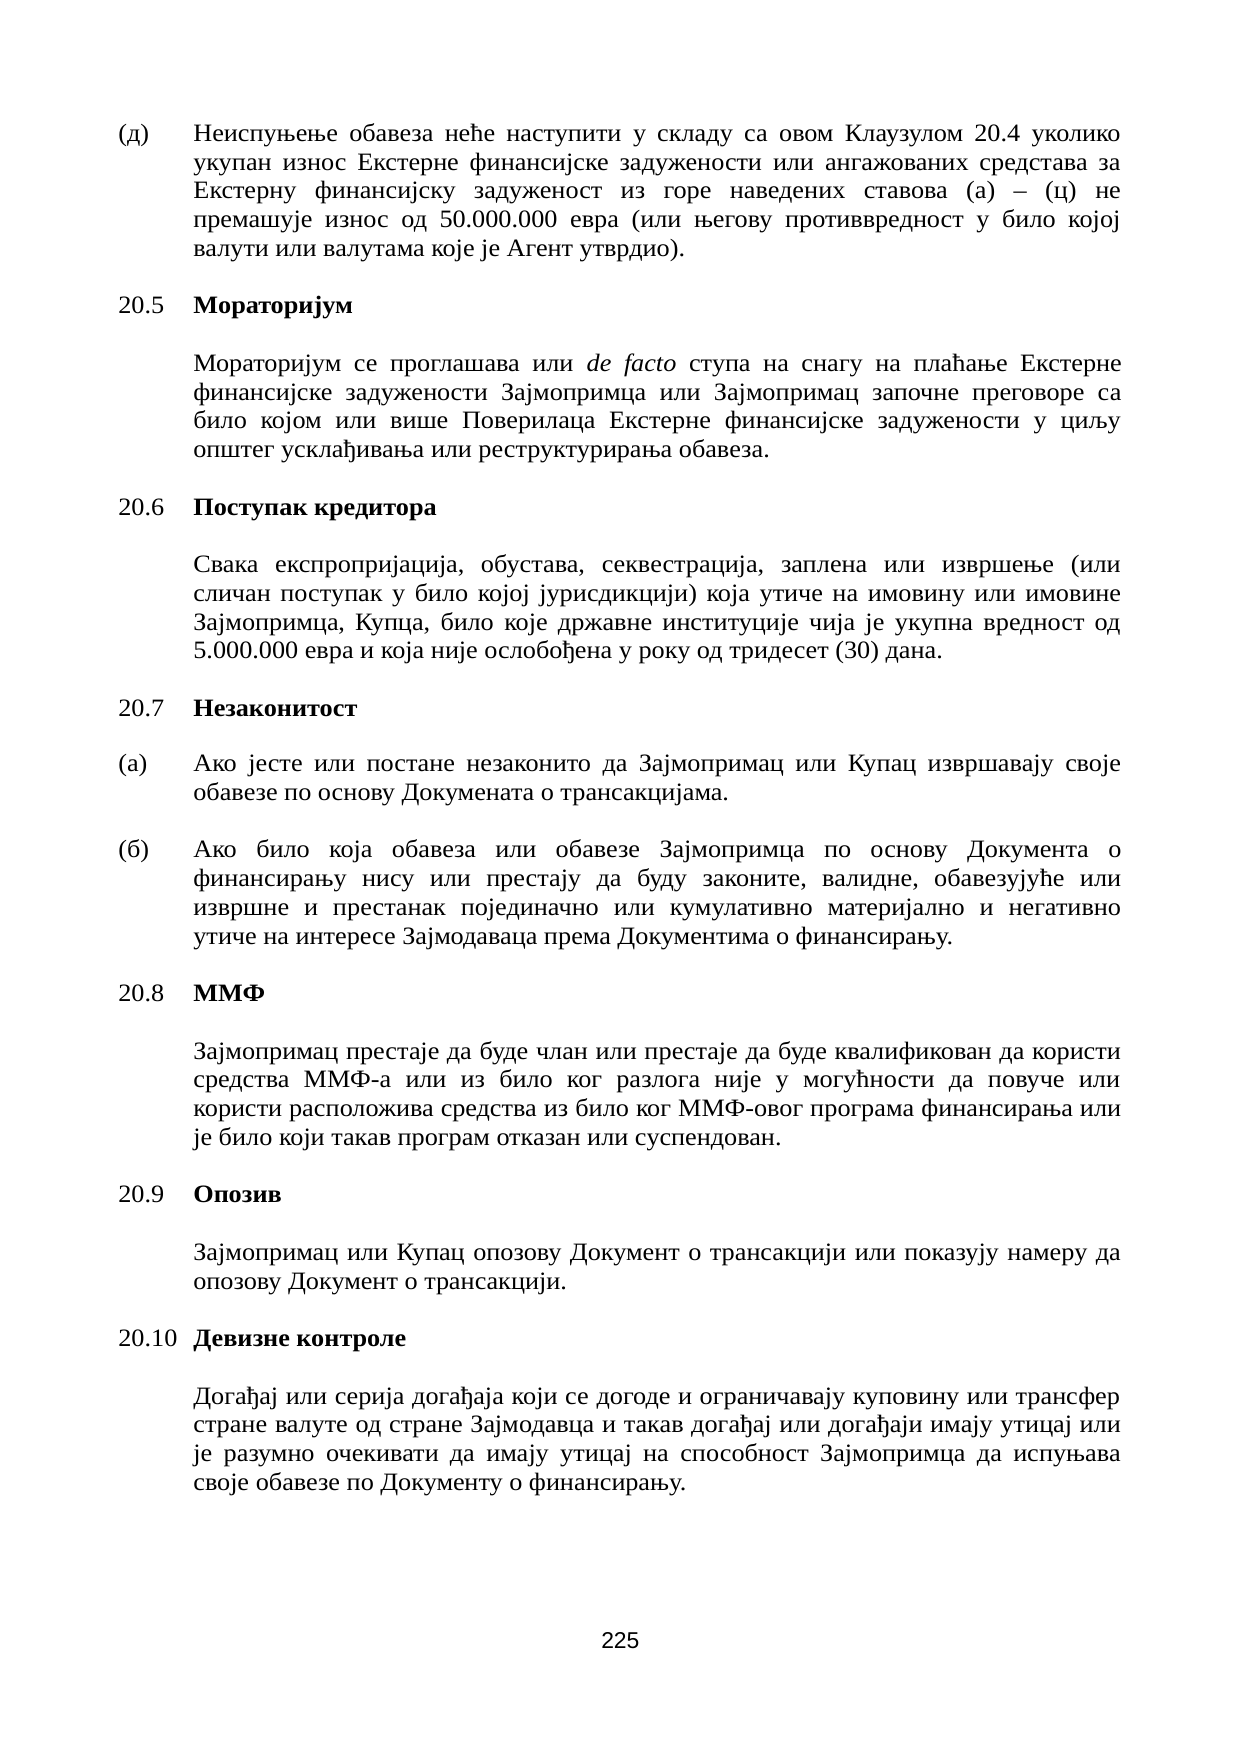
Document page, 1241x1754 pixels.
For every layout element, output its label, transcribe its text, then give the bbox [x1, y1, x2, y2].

text (б) Ако било која обавеза или обавезе Зајмопримца по основу Документа о финансирању нису или престају да буду законите, валидне, обавезујуће или извршне и престанак појединачно или кумулативно материјално и негативно утиче на интересе Зајмодаваца према Документима о финансирању. [118, 834, 1122, 949]
text 20.7 Незаконитост [118, 693, 1122, 722]
text 20.9 Опозив [118, 1179, 1122, 1208]
text (д) Неиспуњење обавеза неће наступити у складу са овом Клаузулом 20.4 уколико укупан износ Екстерне финансијске задужености или ангажованих средстава за Екстерну финансијску задуженост из горе наведених ставова (a) – (ц) не премашује износ од 50.000.000 евра (или његову противвредност у било којој валути или валутама које је Агент утврдио). [118, 118, 1122, 262]
text Зајмопримац престаје да буде члан или престаје да буде квалификован да користи средства ММФ-а или из било ког разлога није у могућности да повуче или користи расположива средства из било ког ММФ-овог програма финансирања или је било који такав програм отказан или суспендован. [118, 1036, 1122, 1151]
text (a) Ако јесте или постане незаконито да Зајмопримац или Купац извршавају своје обавезе по основу Докумената о трансакцијама. [118, 748, 1122, 806]
text Зајмопримац или Купац опозову Документ о трансакцији или показују намеру да опозову Документ о трансакцији. [118, 1237, 1122, 1294]
text 20.5 Mораторијум [118, 291, 1122, 319]
text Свака експропријација, обустава, секвестрација, заплена или извршење (или сличан поступак у било којој јурисдикцији) која утиче на имовину или имовине Зајмопримца, Купца, било које државне институције чија је укупна вредност од 5.000.000 евра и која није ослобођена у року од тридесет (30) дана. [118, 549, 1122, 664]
text Догађај или серија догађаја који се догоде и ограничавају куповину или трансфер стране валуте од стране Зајмодавца и такав догађај или догађаји имају утицај или је разумно очекивати да имају утицај на способност Зајмопримца да испуњава своје обавезе по Документу о финансирању. [118, 1381, 1122, 1496]
text Мораторијум се проглашава или de facto ступа на снагу на плаћање Екстерне финансијске задужености Зајмопримца или Зајмопримац започне преговоре са било којом или више Поверилаца Екстерне финансијске задужености у циљу општег усклађивања или реструктурирања обавеза. [118, 348, 1122, 463]
text 20.8 ММФ [118, 978, 1122, 1007]
text 20.10 Девизне контроле [118, 1323, 1122, 1352]
text 20.6 Поступак кредитора [118, 492, 1122, 521]
